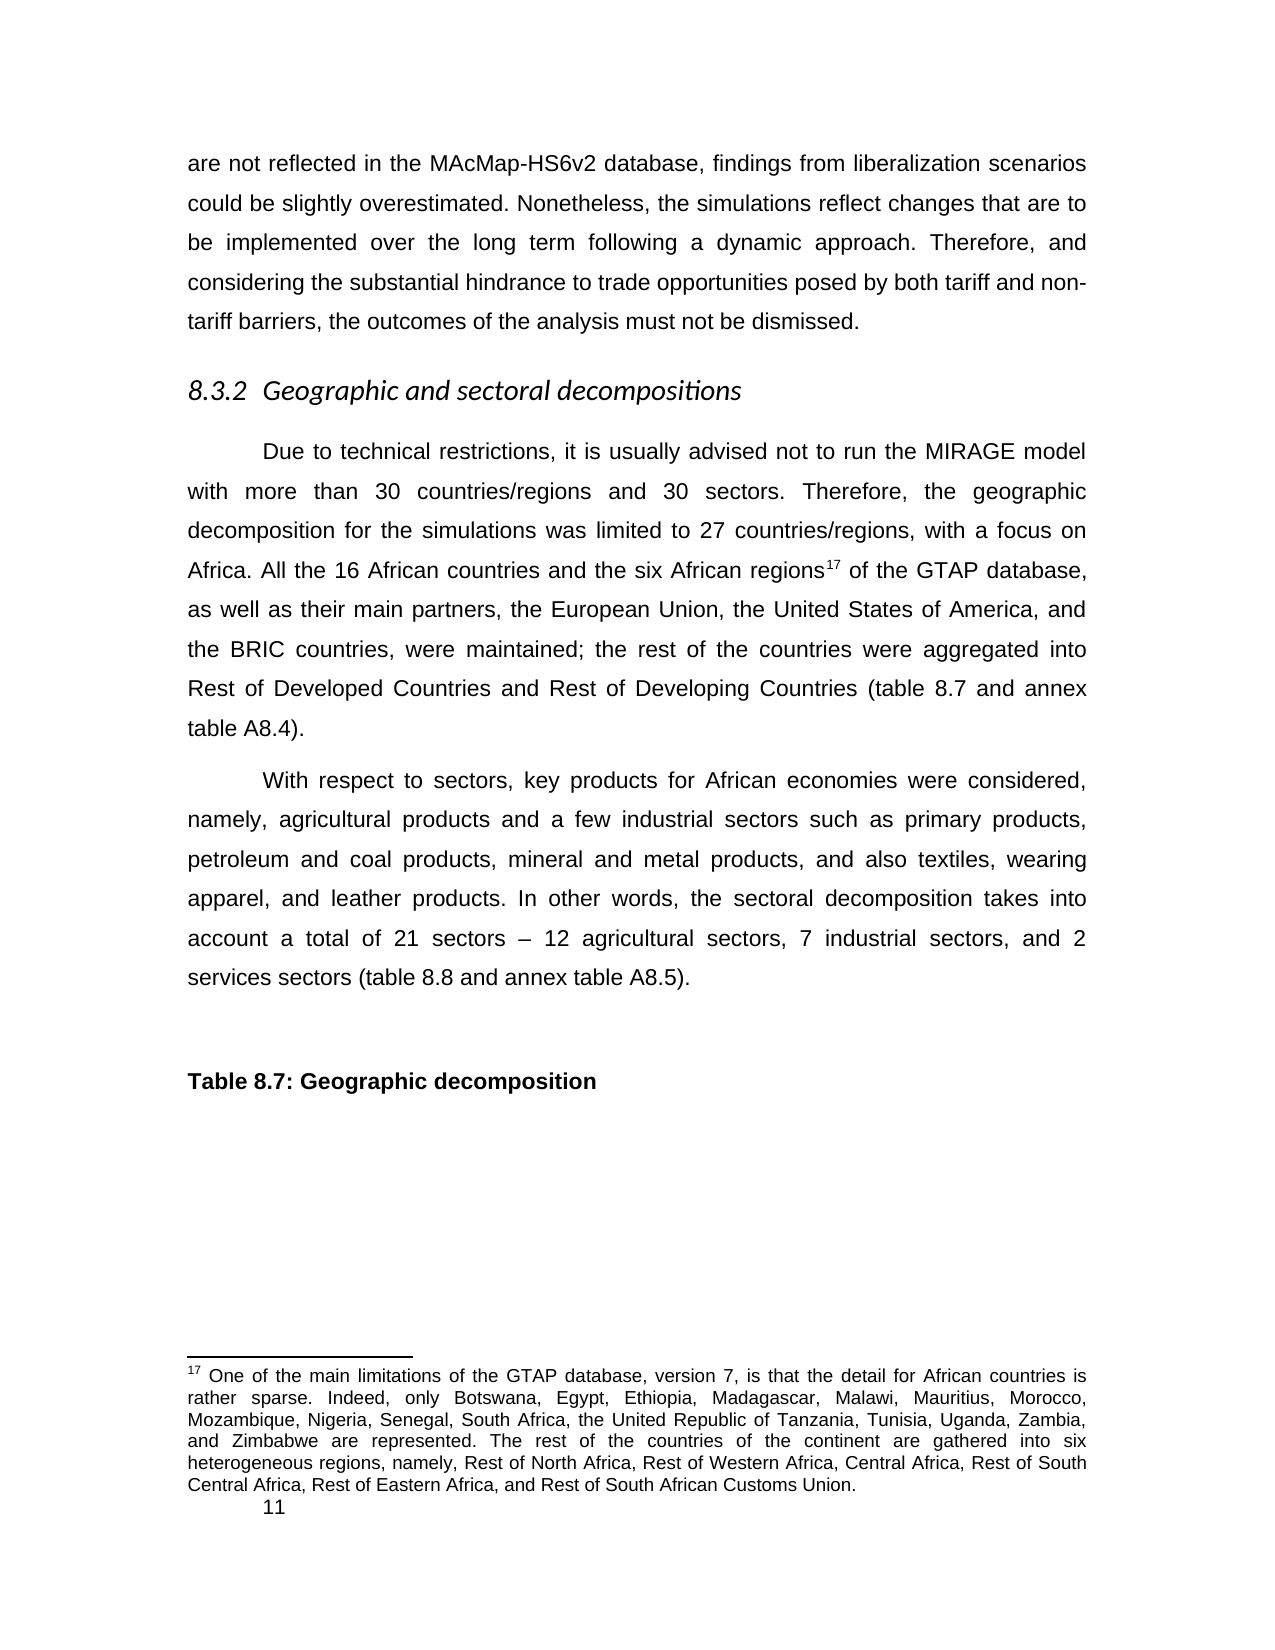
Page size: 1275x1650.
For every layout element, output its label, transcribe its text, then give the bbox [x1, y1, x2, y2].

subtitle 8.3.2 Geographic and sectoral decompositions [187, 372, 1087, 408]
text Due to technical restrictions, it is usually advised not to run the MIRAGE model with more than 30 countries/regions and 30 sectors. Therefore, the geographic decomposition for the simulations was limited to 27 countries/regions, with a focus on . All the 16 African countries and the six African regions of the GTAP database, as well as their main partners, the European Union, the United States of America, and the BRIC countries, were maintained; the rest of the countries were aggregated into Rest of Developed Countries and Rest of Developing Countries (table 8.7 and annex table A8.4). [187, 438, 1087, 741]
subtitle Table 8.7: Geographic decomposition [187, 1068, 1087, 1094]
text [187, 150, 1087, 334]
text With respect to sectors, key products for African economies were considered, namely, agricultural products and a few industrial sectors such as primary products, petroleum and coal products, mineral and metal products, and also textiles, wearing apparel, and leather products. In other words, the sectoral decomposition takes into account a total of 21 sectors – 12 agricultural sectors, 7 industrial sectors, and 2 services sectors (table 8.8 and annex table A8.5). [187, 767, 1087, 990]
